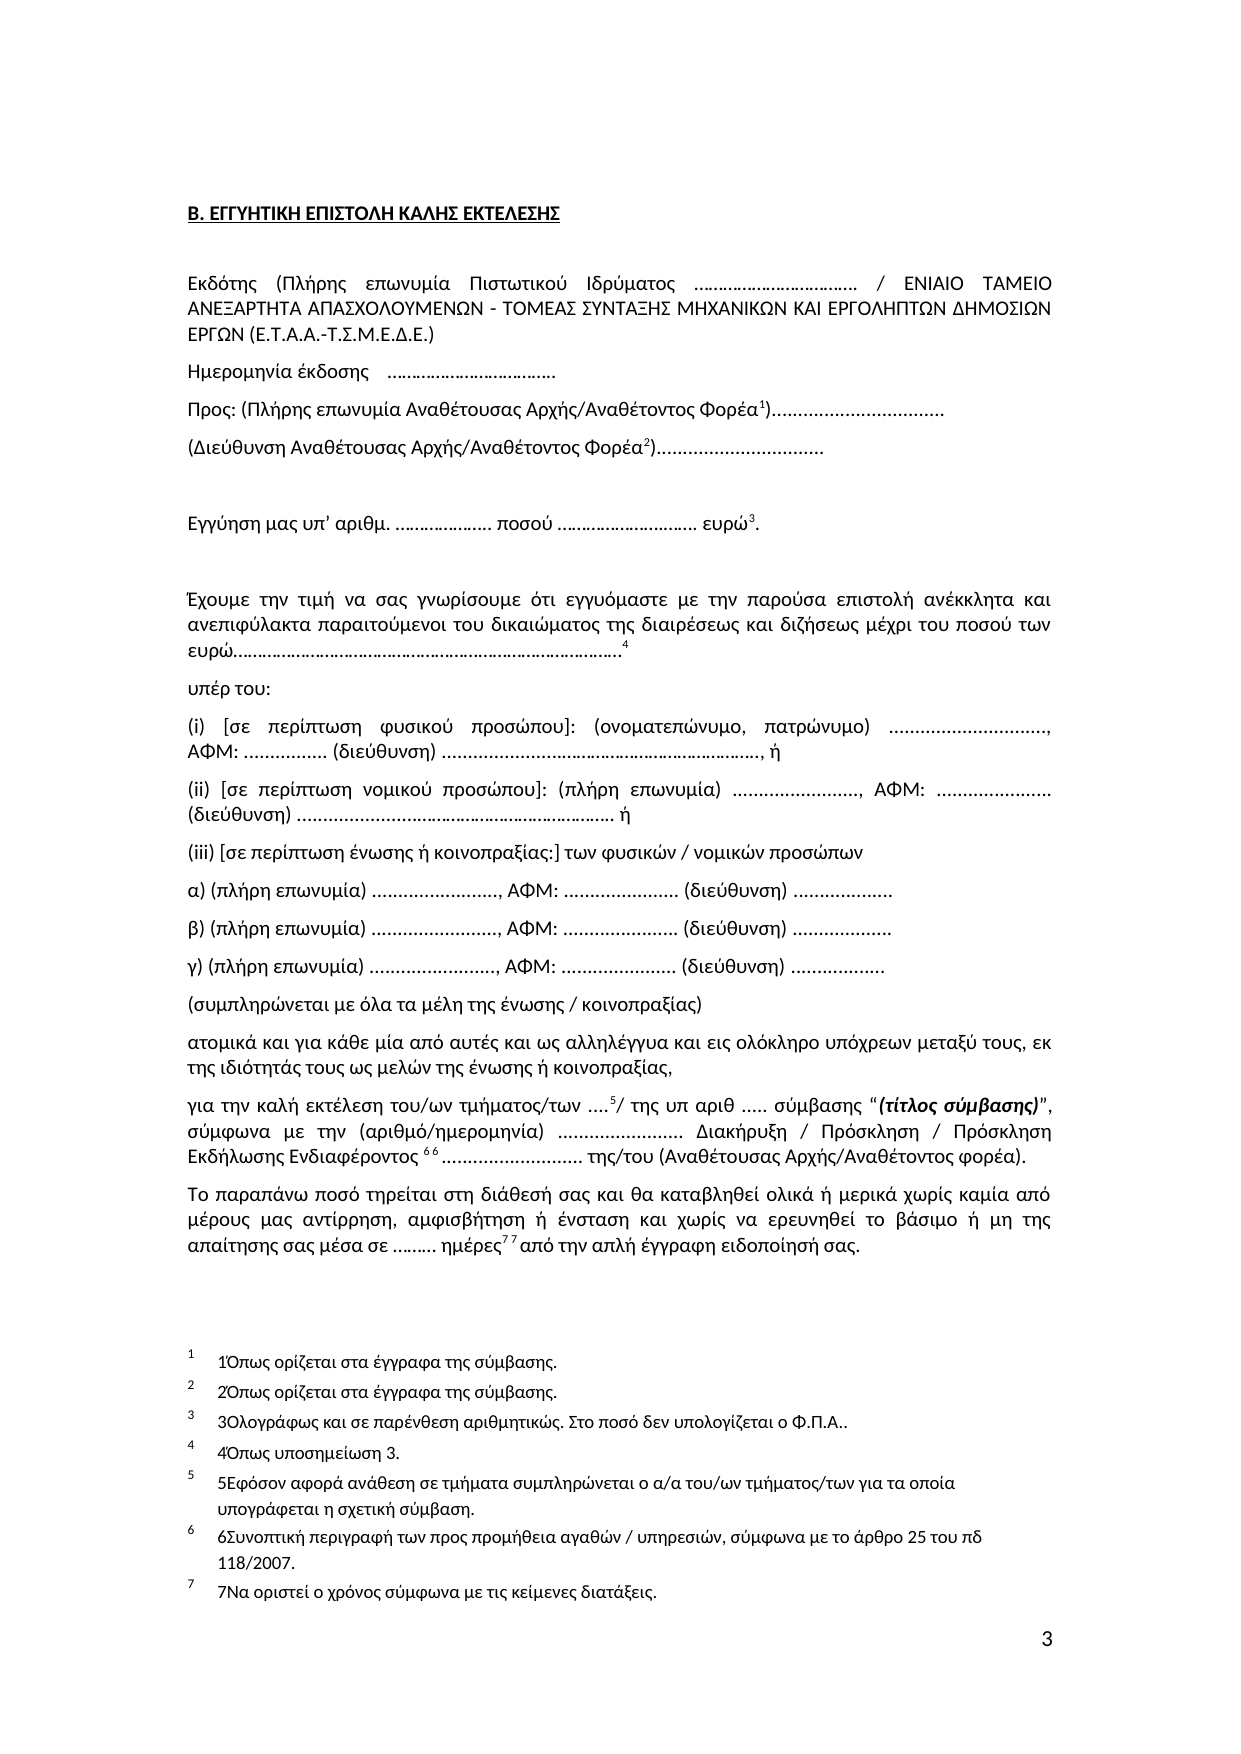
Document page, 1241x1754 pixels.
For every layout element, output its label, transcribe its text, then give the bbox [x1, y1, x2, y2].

text Ημερομηνία έκδοσης …………………………….. [187, 359, 1053, 384]
text Το παραπάνω ποσό τηρείται στη διάθεσή σας και θα καταβληθεί ολικά ή μερικά χωρίς καμία από μέρους μας αντίρρηση, αμφισβήτηση ή ένσταση και χωρίς να ερευνηθεί το βάσιμο ή μη της απαίτησης σας μέσα σε ……… ημέρες7 από την απλή έγγραφη ειδοποίησή σας. [187, 1181, 1053, 1257]
text Έχουμε την τιμή να σας γνωρίσουμε ότι εγγυόμαστε με την παρούσα επιστολή ανέκκλητα και ανεπιφύλακτα παραιτούμενοι του δικαιώματος της διαιρέσεως και διζήσεως μέχρι του ποσού των ευρώ………………………………………………………………………4 [187, 586, 1053, 662]
text (ii) [σε περίπτωση νομικού προσώπου]: (πλήρη επωνυμία) ........................, ΑΦΜ: ...................... (διεύθυνση) .......................………………………………….. ή [187, 776, 1053, 827]
text α) (πλήρη επωνυμία) ........................, ΑΦΜ: ...................... (διεύθυνση) ................... [187, 877, 1053, 903]
text Προς: (Πλήρης επωνυμία Αναθέτουσας Αρχής/Αναθέτοντος Φορέα1)................................. [187, 397, 1053, 422]
text β) (πλήρη επωνυμία) ........................, ΑΦΜ: ...................... (διεύθυνση) ................... [187, 915, 1053, 941]
text (Διεύθυνση Αναθέτουσας Αρχής/Αναθέτοντος Φορέα2)................................ [187, 434, 1053, 460]
text Β. ΕΓΓΥΗΤΙΚΗ ΕΠΙΣΤΟΛΗ ΚΑΛΗΣ ΕΚΤΕΛΕΣΗΣ [187, 200, 1053, 226]
text (i) [σε περίπτωση φυσικού προσώπου]: (ονοματεπώνυμο, πατρώνυμο) .............................., ΑΦΜ: ................ (διεύθυνση) .......................………………………………….., ή [187, 713, 1053, 764]
text Εκδότης (Πλήρης επωνυμία Πιστωτικού Ιδρύματος ……………………………. / ΕΝΙΑΙΟ ΤΑΜΕΙΟ ΑΝΕΞΑΡΤΗΤΑ ΑΠΑΣΧΟΛΟΥΜΕΝΩΝ - ΤΟΜΕΑΣ ΣΥΝΤΑΞΗΣ ΜΗΧΑΝΙΚΩΝ ΚΑΙ ΕΡΓΟΛΗΠΤΩΝ ΔΗΜΟΣΙΩΝ ΕΡΓΩΝ (Ε.Τ.Α.Α.-Τ.Σ.Μ.Ε.Δ.Ε.) [187, 270, 1053, 346]
text για την καλή εκτέλεση του/ων τμήματος/των ....5/ της υπ αριθ ..... σύμβασης “(τίτλος σύμβασης)”, σύμφωνα με την (αριθμό/ημερομηνία) ........................ Διακήρυξη / Πρόσκληση / Πρόσκληση Εκδήλωσης Ενδιαφέροντος 6 ........................... της/του (Αναθέτουσας Αρχής/Αναθέτοντος φορέα). [187, 1092, 1053, 1169]
text γ) (πλήρη επωνυμία) ........................, ΑΦΜ: ...................... (διεύθυνση) .................. [187, 953, 1053, 979]
text (συμπληρώνεται με όλα τα μέλη της ένωσης / κοινοπραξίας) [187, 991, 1053, 1017]
text (iii) [σε περίπτωση ένωσης ή κοινοπραξίας:] των φυσικών / νομικών προσώπων [187, 839, 1053, 865]
text ατομικά και για κάθε μία από αυτές και ως αλληλέγγυα και εις ολόκληρο υπόχρεων μεταξύ τους, εκ της ιδιότητάς τους ως μελών της ένωσης ή κοινοπραξίας, [187, 1029, 1053, 1080]
text Εγγύηση μας υπ’ αριθμ. ……………….. ποσού ………………….……. ευρώ3. [187, 510, 1053, 536]
text υπέρ του: [187, 675, 1053, 700]
